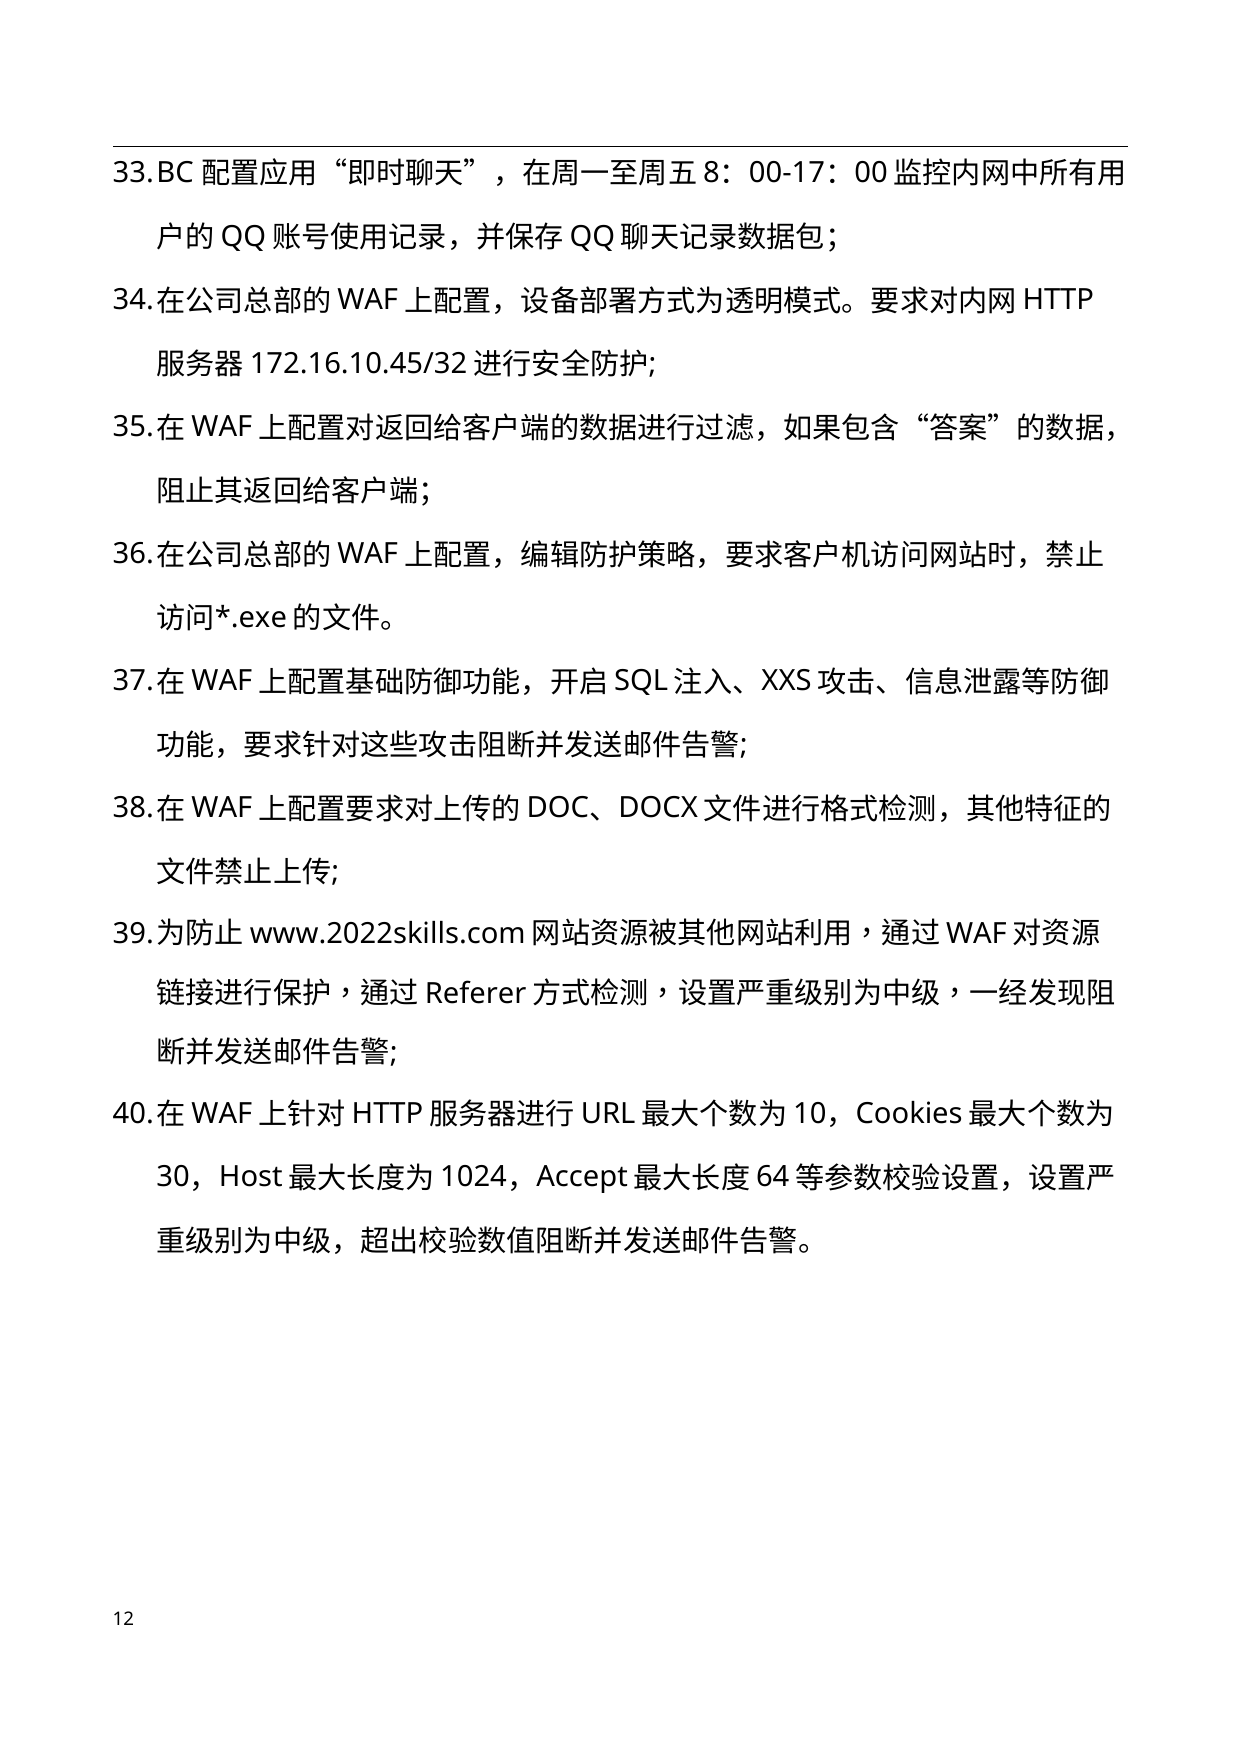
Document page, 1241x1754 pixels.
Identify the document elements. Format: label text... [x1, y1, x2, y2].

list 为防止www.2022skills.com网站资源被其他网站利用，通过WAF对资源链接进行保护，通过Referer方式检测，设置严重级别为中级，一经发现阻断并发送邮件告警; [112, 912, 1128, 1071]
list 在公司总部的WAF上配置，编辑防护策略，要求客户机访问网站时，禁止访问*.exe的文件。 [112, 531, 1128, 637]
list 在公司总部的WAF上配置，设备部署方式为透明模式。要求对内网HTTP服务器172.16.10.45/32进行安全防护; [112, 277, 1128, 383]
list BC 配置应用“即时聊天”，在周一至周五8：00-17：00监控内网中所有用户的QQ账号使用记录，并保存QQ聊天记录数据包； [112, 150, 1128, 256]
list 在WAF上配置基础防御功能，开启SQL注入、XXS攻击、信息泄露等防御功能，要求针对这些攻击阻断并发送邮件告警; [112, 658, 1128, 764]
list 在WAF上针对HTTP服务器进行URL最大个数为10，Cookies最大个数为30，Host最大长度为1024，Accept最大长度64等参数校验设置，设置严重级别为中级，超出校验数值阻断并发送邮件告警。 [112, 1091, 1128, 1260]
list 在WAF上配置对返回给客户端的数据进行过滤，如果包含“答案”的数据，阻止其返回给客户端； [112, 404, 1128, 510]
list 在WAF上配置要求对上传的DOC、DOCX文件进行格式检测，其他特征的文件禁止上传; [112, 785, 1128, 891]
